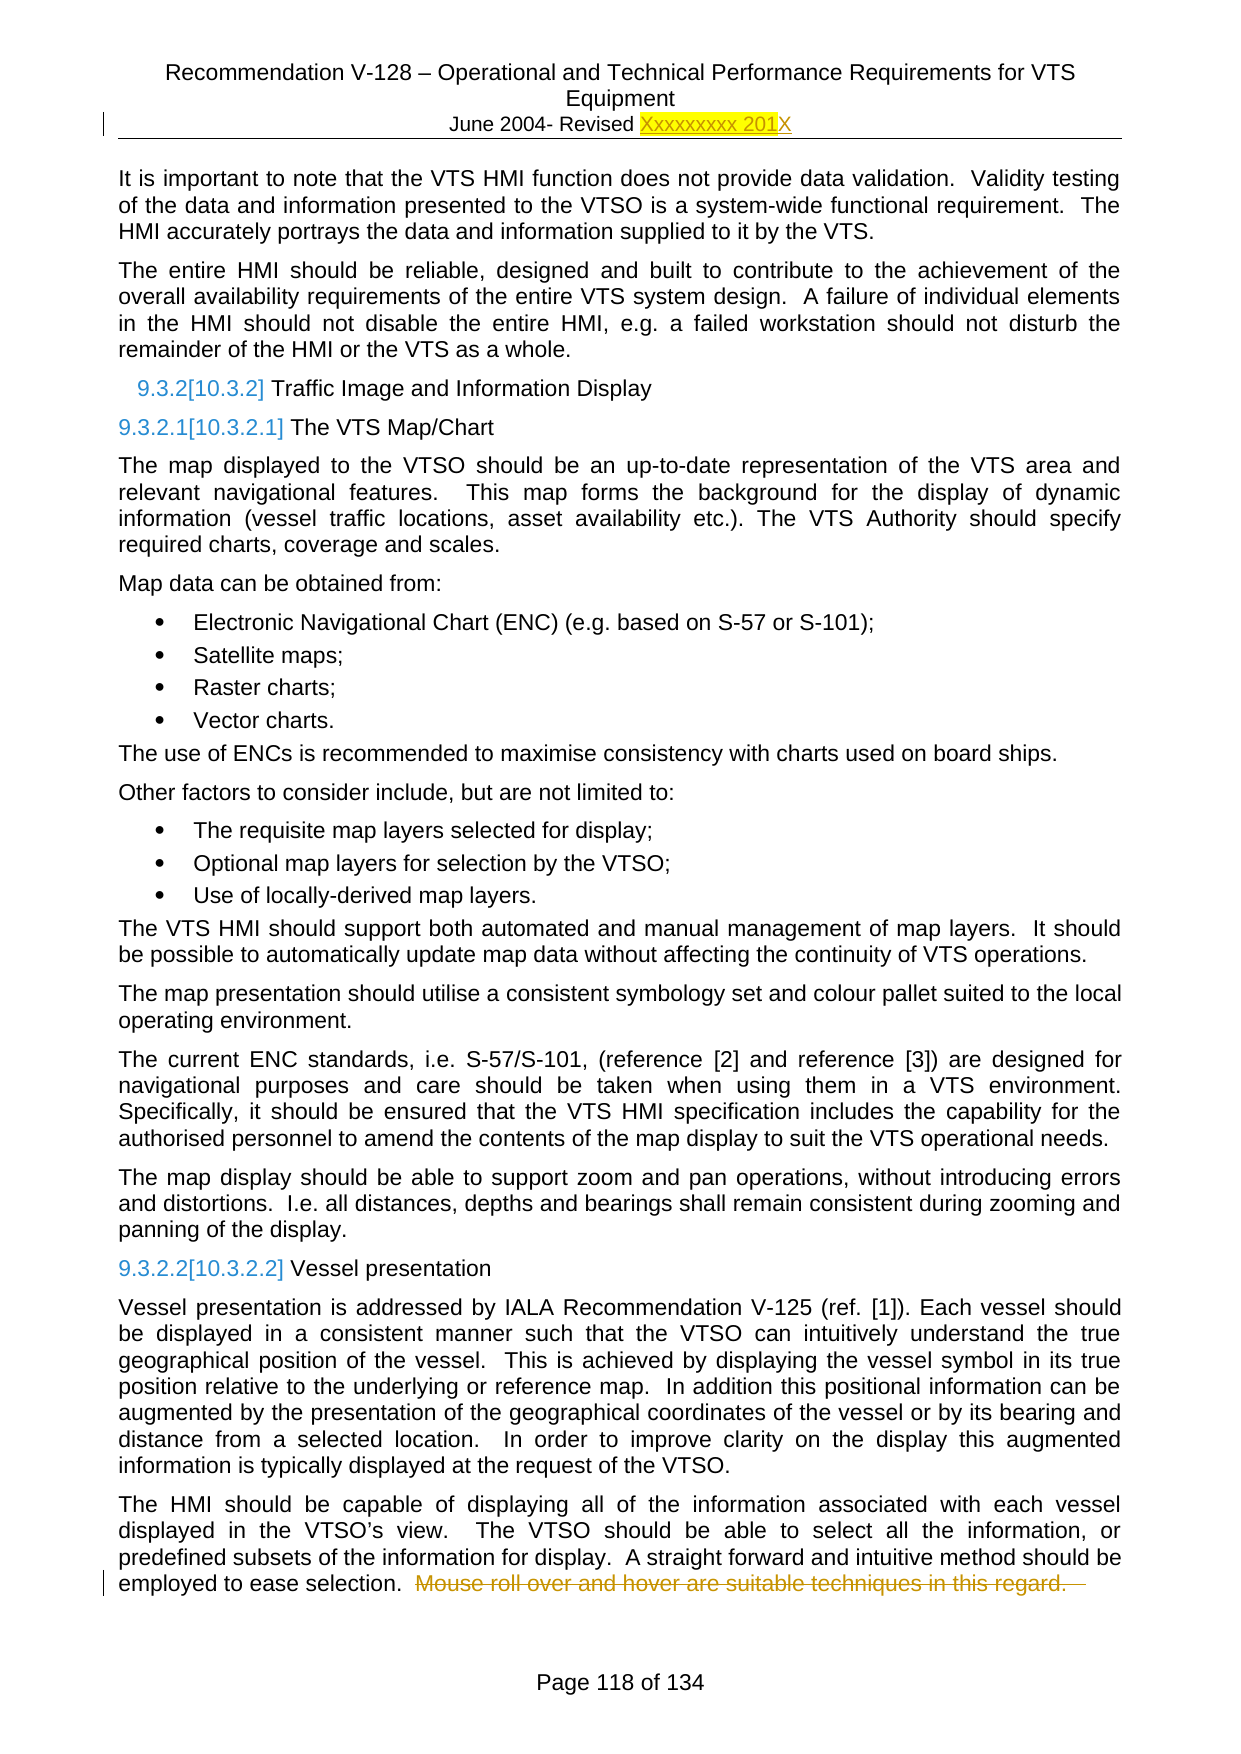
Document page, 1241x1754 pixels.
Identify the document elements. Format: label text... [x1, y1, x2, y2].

text The VTS HMI should support both automated and manual management of map layers. It should be possible to automatically update map data without affecting the continuity of VTS operations. [118, 915, 1122, 968]
text The entire HMI should be reliable, designed and built to contribute to the achievement of the overall availability requirements of the entire VTS system design. A failure of individual elements in the HMI should not disable the entire HMI, e.g. a failed workstation should not disturb the remainder of the HMI or the VTS as a whole. [118, 257, 1122, 362]
text The HMI should be capable of displaying all of the information associated with each vessel displayed in the VTSO’s view. The VTSO should be able to select all the information, or predefined subsets of the information for display. A straight forward and intuitive method should be employed to ease selection. [118, 1491, 1122, 1596]
text The map displayed to the VTSO should be an up-to-date representation of the VTS area and relevant navigational features. This map forms the background for the display of dynamic information (vessel traffic locations, asset availability etc.). The VTS Authority should specify required charts, coverage and scales. [118, 452, 1122, 558]
subtitle The VTS Map/Chart [118, 413, 1122, 440]
text Electronic Navigational Chart (ENC) (e.g. based on S-57 or S-101); [156, 609, 1122, 636]
text The use of ENCs is recommended to maximise consistency with charts used on board ships. [118, 739, 1122, 766]
text Raster charts; [156, 674, 1122, 701]
subtitle Traffic Image and Information Display [137, 375, 1122, 401]
text Satellite maps; [156, 642, 1122, 668]
text The current ENC standards, i.e. S-57/S-101, (reference [2] and reference [3]) are designed for navigational purposes and care should be taken when using them in a VTS environment. Specifically, it should be ensured that the VTS HMI specification includes the capability for the authorised personnel to amend the contents of the map display to suit the VTS operational needs. [118, 1046, 1122, 1151]
text Other factors to consider include, but are not limited to: [118, 778, 1122, 805]
text Vector charts. [156, 707, 1122, 733]
text The map presentation should utilise a consistent symbology set and colour pallet suited to the local operating environment. [118, 980, 1122, 1033]
text Optional map layers for selection by the VTSO; [156, 850, 1122, 876]
text Vessel presentation is addressed by IALA Recommendation V-125 (ref. [1]). Each vessel should be displayed in a consistent manner such that the VTSO can intuitively understand the true geographical position of the vessel. This is achieved by displaying the vessel symbol in its true position relative to the underlying or reference map. In addition this positional information can be augmented by the presentation of the geographical coordinates of the vessel or by its bearing and distance from a selected location. In order to improve clarity on the display this augmented information is typically displayed at the request of the VTSO. [118, 1294, 1122, 1478]
text The requisite map layers selected for display; [156, 817, 1122, 844]
text The map display should be able to support zoom and pan operations, without introducing errors and distortions. I.e. all distances, depths and bearings shall remain consistent during zooming and panning of the display. [118, 1163, 1122, 1242]
subtitle Vessel presentation [118, 1255, 1122, 1281]
text Map data can be obtained from: [118, 570, 1122, 597]
text Use of locally-derived map layers. [156, 882, 1122, 909]
text It is important to note that the VTS HMI function does not provide data validation. Validity testing of the data and information presented to the VTSO is a system-wide functional requirement. The HMI accurately portrays the data and information supplied to it by the VTS. [118, 165, 1122, 244]
